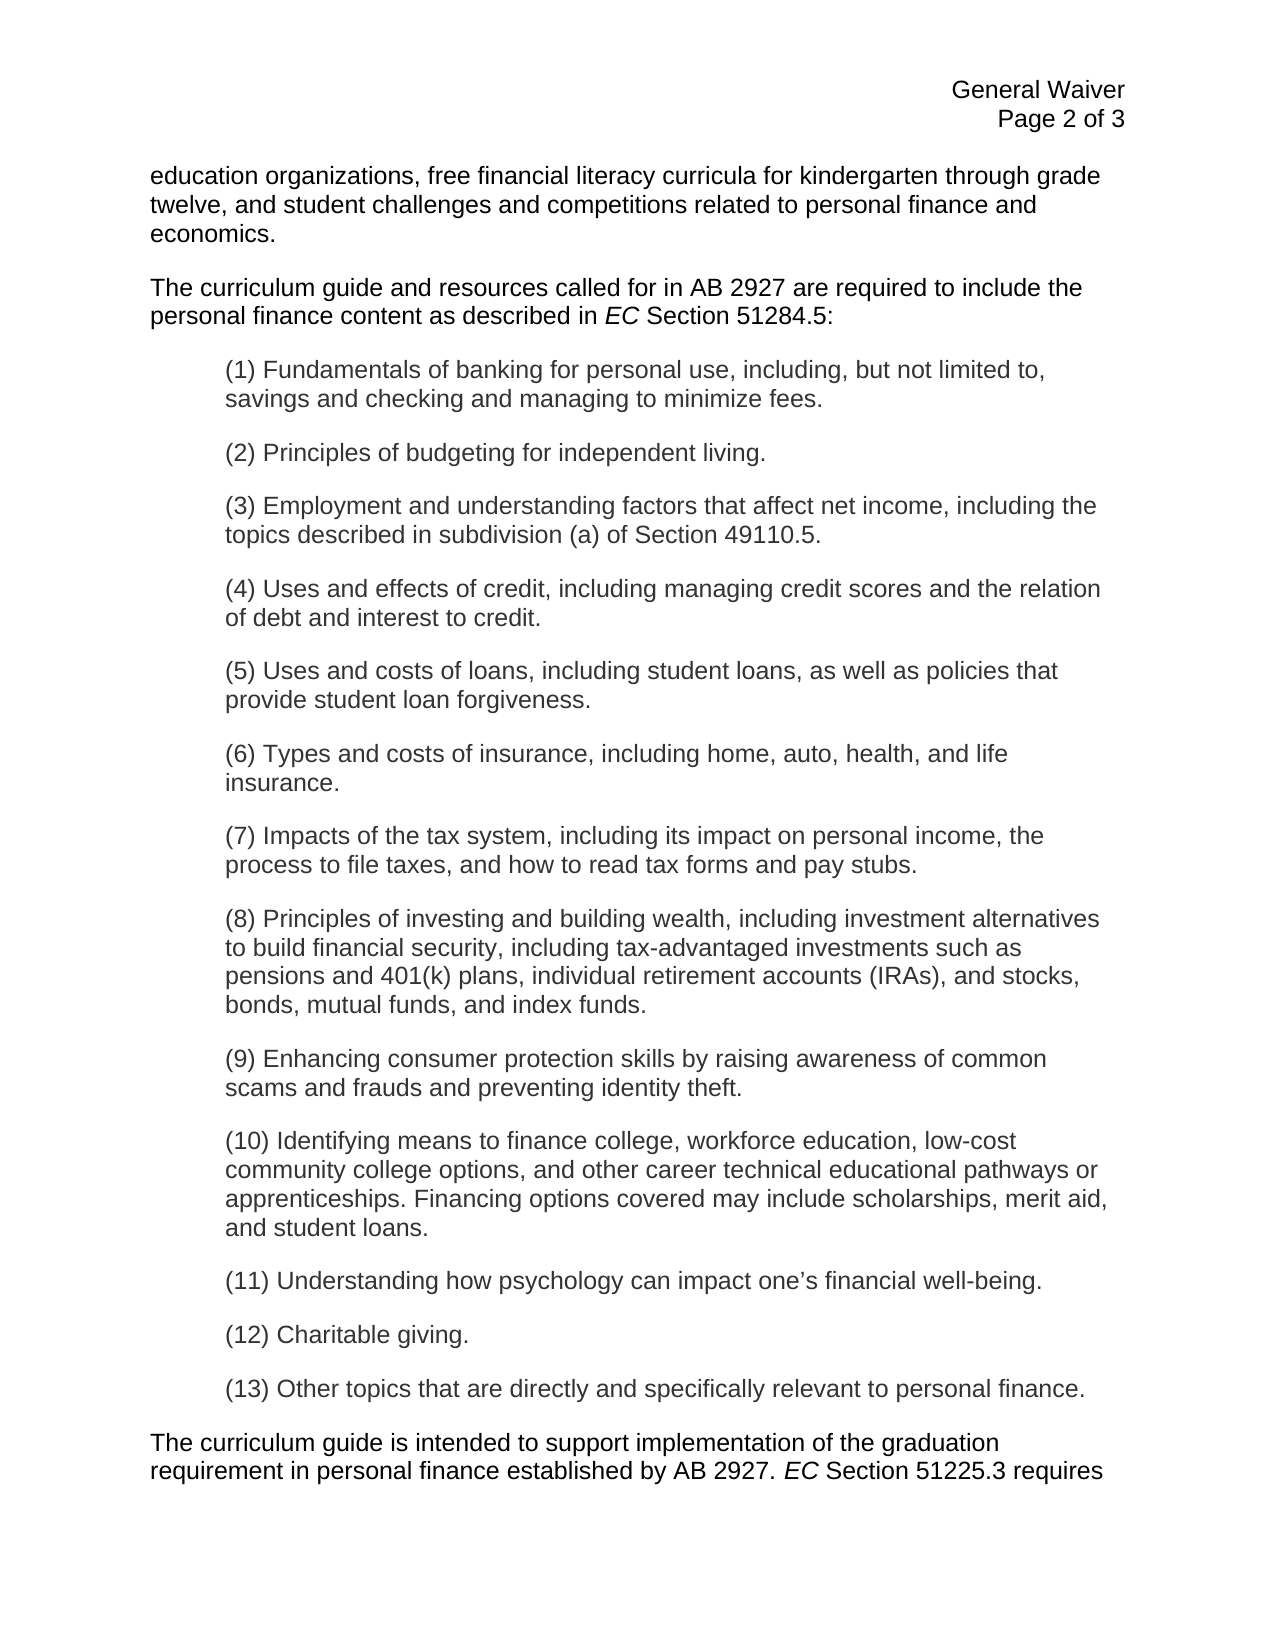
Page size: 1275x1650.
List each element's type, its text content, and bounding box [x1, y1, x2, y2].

text (3) Employment and understanding factors that affect net income, including the topics described in subdivision (a) of Section 49110.5. [225, 491, 1125, 549]
text (7) Impacts of the tax system, including its impact on personal income, the process to file taxes, and how to read tax forms and pay stubs. [225, 821, 1125, 879]
text (8) Principles of investing and building wealth, including investment alternatives to build financial security, including tax-advantaged investments such as pensions and 401(k) plans, individual retirement accounts (IRAs), and stocks, bonds, mutual funds, and index funds. [225, 904, 1125, 1019]
text (10) Identifying means to finance college, workforce education, low-cost community college options, and other career technical educational pathways or apprenticeships. Financing options covered may include scholarships, merit aid, and student loans. [225, 1126, 1125, 1241]
text (5) Uses and costs of loans, including student loans, as well as policies that provide student loan forgiveness. [225, 656, 1125, 714]
text (6) Types and costs of insurance, including home, auto, health, and life insurance. [225, 739, 1125, 796]
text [150, 161, 1125, 247]
text (1) Fundamentals of banking for personal use, including, but not limited to, savings and checking and managing to minimize fees. [225, 355, 1125, 412]
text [150, 1427, 1125, 1485]
text The curriculum guide and resources called for in AB 2927 are required to include the personal finance content as described in EC Section 51284.5: [150, 272, 1125, 330]
text (12) Charitable giving. [225, 1320, 1125, 1349]
text (4) Uses and effects of credit, including managing credit scores and the relation of debt and interest to credit. [225, 574, 1125, 631]
text (9) Enhancing consumer protection skills by raising awareness of common scams and frauds and preventing identity theft. [225, 1044, 1125, 1101]
text (2) Principles of budgeting for independent living. [225, 437, 1125, 466]
text (13) Other topics that are directly and specifically relevant to personal finance. [225, 1374, 1125, 1402]
text (11) Understanding how psychology can impact one’s financial well-being. [225, 1266, 1125, 1295]
